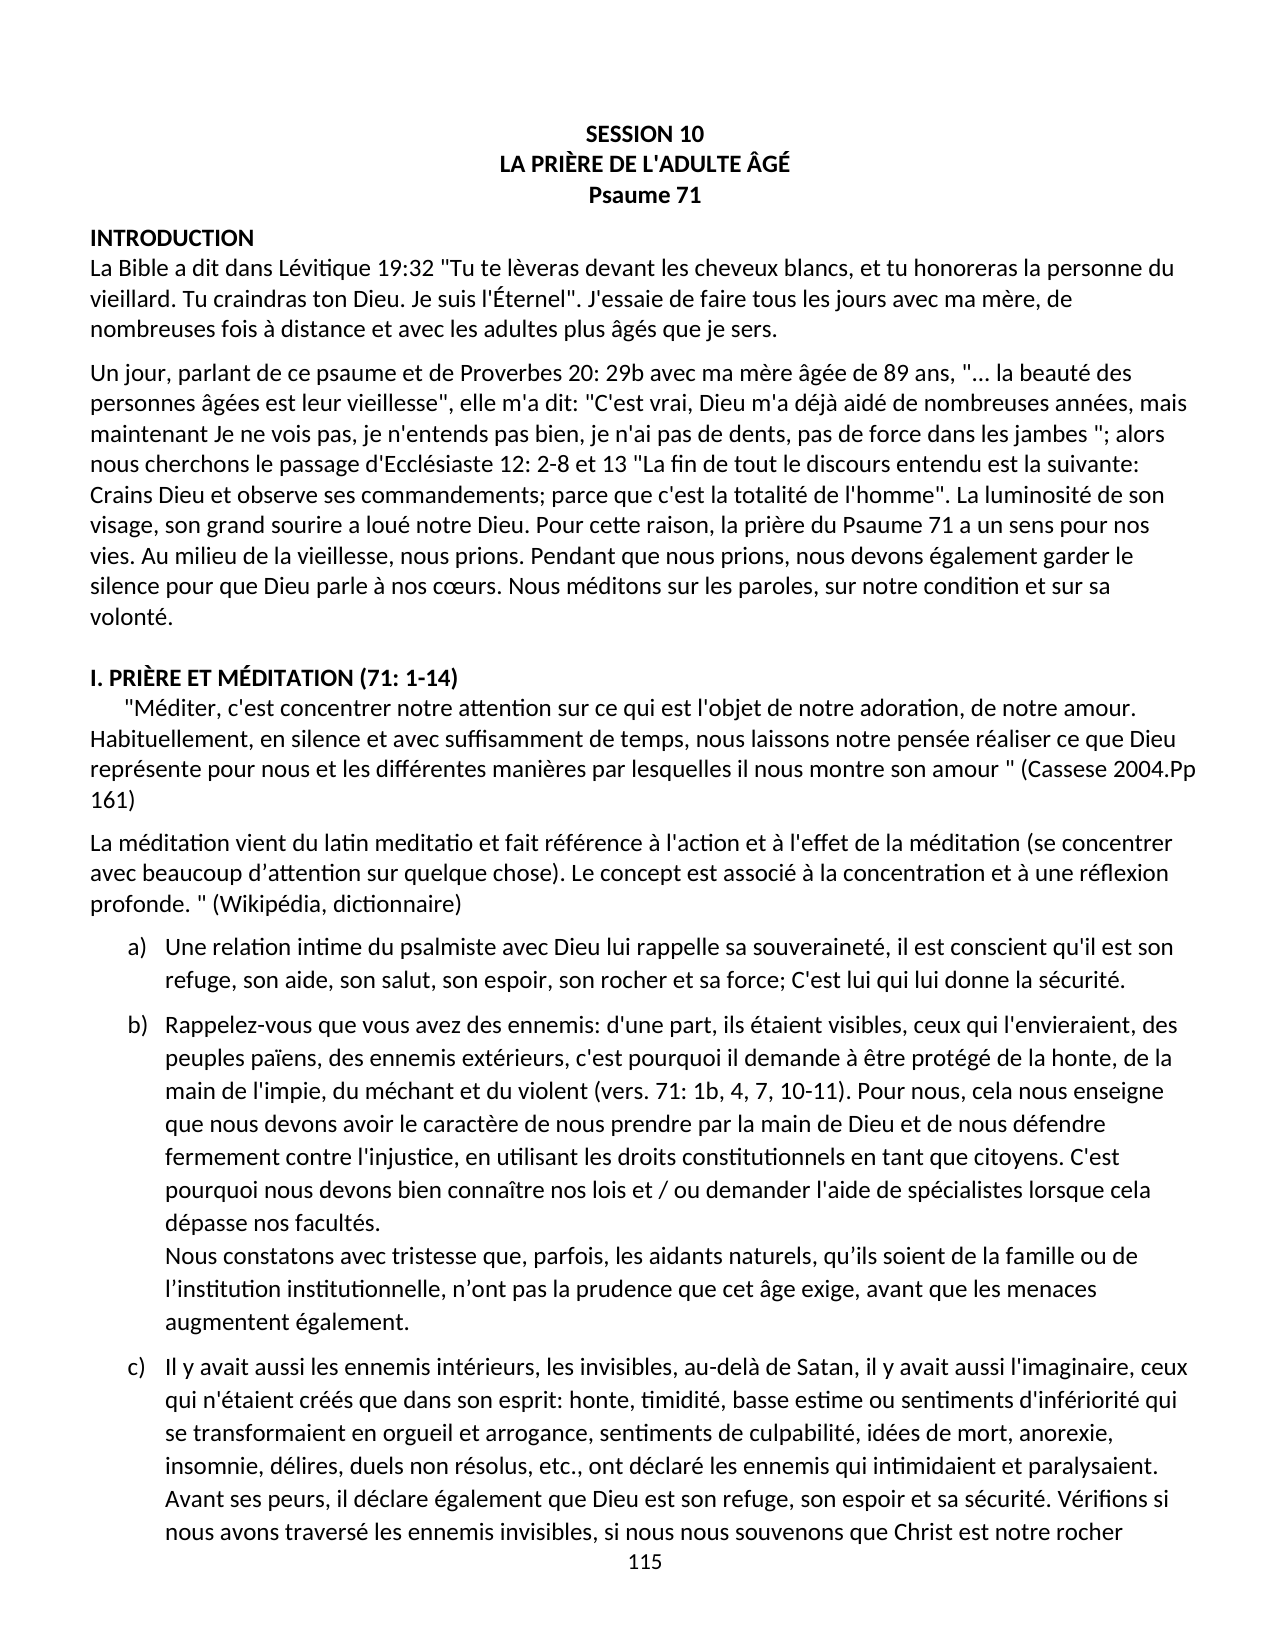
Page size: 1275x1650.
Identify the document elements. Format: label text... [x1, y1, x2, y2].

text SESSION 10 LA PRIÈRE DE L'ADULTE ÂGÉ Psaume 71 [90, 118, 1200, 209]
text La méditation vient du latin meditatio et fait référence à l'action et à l'effet de la méditation (se concentrer avec beaucoup d’attention sur quelque chose). Le concept est associé à la concentration et à une réflexion profonde. " (Wikipédia, dictionnaire) [90, 827, 1200, 918]
list Une relation intime du psalmiste avec Dieu lui rappelle sa souveraineté, il est conscient qu'il est son refuge, son aide, son salut, son espoir, son rocher et sa force; C'est lui qui lui donne la sécurité. [127, 931, 1200, 994]
list Rappelez-vous que vous avez des ennemis: d'une part, ils étaient visibles, ceux qui l'envieraient, des peuples païens, des ennemis extérieurs, c'est pourquoi il demande à être protégé de la honte, de la main de l'impie, du méchant et du violent (vers. 71: 1b, 4, 7, 10-11). Pour nous, cela nous enseigne que nous devons avoir le caractère de nous prendre par la main de Dieu et de nous défendre fermement contre l'injustice, en utilisant les droits constitutionnels en tant que citoyens. C'est pourquoi nous devons bien connaître nos lois et / ou demander l'aide de spécialistes lorsque cela dépasse nos facultés. Nous constatons avec tristesse que, parfois, les aidants naturels, qu’ils soient de la famille ou de l’institution institutionnelle, n’ont pas la prudence que cet âge exige, avant que les menaces augmentent également. [127, 1009, 1200, 1336]
text Un jour, parlant de ce psaume et de Proverbes 20: 29b avec ma mère âgée de 89 ans, "... la beauté des personnes âgées est leur vieillesse", elle m'a dit: "C'est vrai, Dieu m'a déjà aidé de nombreuses années, mais maintenant Je ne vois pas, je n'entends pas bien, je n'ai pas de dents, pas de force dans les jambes "; alors nous cherchons le passage d'Ecclésiaste 12: 2-8 et 13 "La fin de tout le discours entendu est la suivante: Crains Dieu et observe ses commandements; parce que c'est la totalité de l'homme". La luminosité de son visage, son grand sourire a loué notre Dieu. Pour cette raison, la prière du Psaume 71 a un sens pour nos vies. Au milieu de la vieillesse, nous prions. Pendant que nous prions, nous devons également garder le silence pour que Dieu parle à nos cœurs. Nous méditons sur les paroles, sur notre condition et sur sa volonté. I. PRIÈRE ET MÉDITATION (71: 1-14) "Méditer, c'est concentrer notre attention sur ce qui est l'objet de notre adoration, de notre amour. Habituellement, en silence et avec suffisamment de temps, nous laissons notre pensée réaliser ce que Dieu représente pour nous et les différentes manières par lesquelles il nous montre son amour " (Cassese 2004.Pp 161) [90, 357, 1200, 814]
text INTRODUCTION La Bible a dit dans Lévitique 19:32 "Tu te lèveras devant les cheveux blancs, et tu honoreras la personne du vieillard. Tu craindras ton Dieu. Je suis l'Éternel". J'essaie de faire tous les jours avec ma mère, de nombreuses fois à distance et avec les adultes plus âgés que je sers. [90, 222, 1200, 344]
